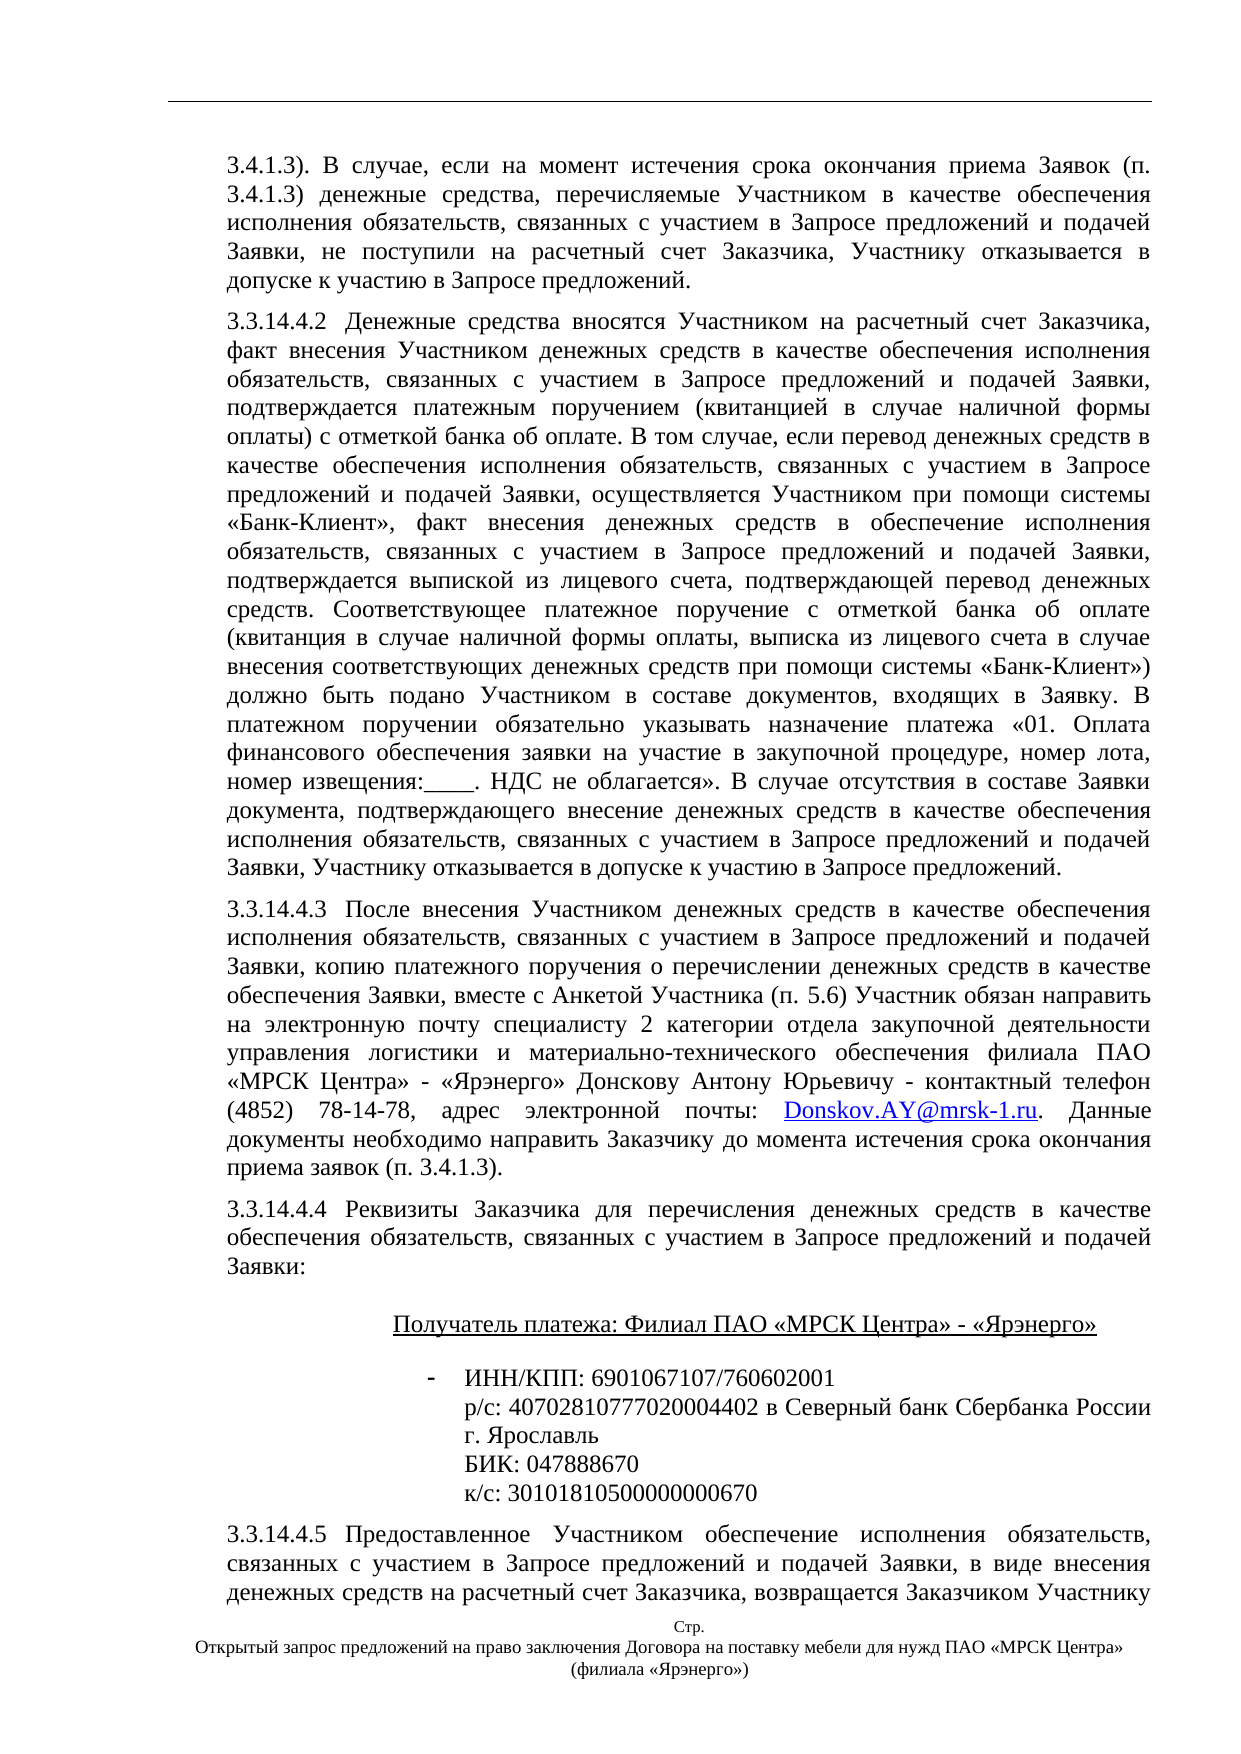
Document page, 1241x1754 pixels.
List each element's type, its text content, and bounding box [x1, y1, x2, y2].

list БИК: 047888670 [464, 1449, 1152, 1478]
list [227, 1519, 1152, 1605]
list р/с: 40702810777020004402 в Северный банк Сбербанка России г. Ярославль [464, 1392, 1152, 1449]
list Реквизиты Заказчика для перечисления денежных средств в качестве обеспечения обязательств, связанных с участием в Запросе предложений и подачей Заявки: [227, 1194, 1152, 1280]
list к/с: 30101810500000000670 [464, 1478, 1152, 1507]
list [227, 150, 1152, 294]
list ИНН/КПП: 6901067107/760602001 [427, 1363, 1152, 1392]
list После внесения Участником денежных средств в качестве обеспечения исполнения обязательств, связанных с участием в Запросе предложений и подачей Заявки, копию платежного поручения о перечислении денежных средств в качестве обеспечения Заявки, вместе с Анкетой Участника (п. 5.6) Участник обязан направить на электронную почту специалисту 2 категории отдела закупочной деятельности управления логистики и материально-технического обеспечения филиала ПАО «МРСК Центра» - «Ярэнерго» Донскову Антону Юрьевичу - контактный телефон (4852) 78-14-78, адрес электронной почты: Donskov.AY@mrsk-1.ru. Данные документы необходимо направить Заказчику до момента истечения срока окончания приема заявок (п. 3.4.1.3). [227, 894, 1152, 1181]
list Денежные средства вносятся Участником на расчетный счет Заказчика, факт внесения Участником денежных средств в качестве обеспечения исполнения обязательств, связанных с участием в Запросе предложений и подачей Заявки, подтверждается платежным поручением (квитанцией в случае наличной формы оплаты) с отметкой банка об оплате. В том случае, если перевод денежных средств в качестве обеспечения исполнения обязательств, связанных с участием в Запросе предложений и подачей Заявки, осуществляется Участником при помощи системы «Банк-Клиент», факт внесения денежных средств в обеспечение исполнения обязательств, связанных с участием в Запросе предложений и подачей Заявки, подтверждается выпиской из лицевого счета, подтверждающей перевод денежных средств. Соответствующее платежное поручение с отметкой банка об оплате (квитанция в случае наличной формы оплаты, выписка из лицевого счета в случае внесения соответствующих денежных средств при помощи системы «Банк-Клиент») должно быть подано Участником в составе документов, входящих в Заявку. В платежном поручении обязательно указывать назначение платежа «01. Оплата финансового обеспечения заявки на участие в закупочной процедуре, номер лота, номер извещения:____. НДС не облагается». В случае отсутствия в составе Заявки документа, подтверждающего внесение денежных средств в качестве обеспечения исполнения обязательств, связанных с участием в Запросе предложений и подачей Заявки, Участнику отказывается в допуске к участию в Запросе предложений. [227, 306, 1152, 881]
list Получатель платежа: Филиал ПАО «МРСК Центра» - «Ярэнерго» [393, 1309, 1152, 1338]
